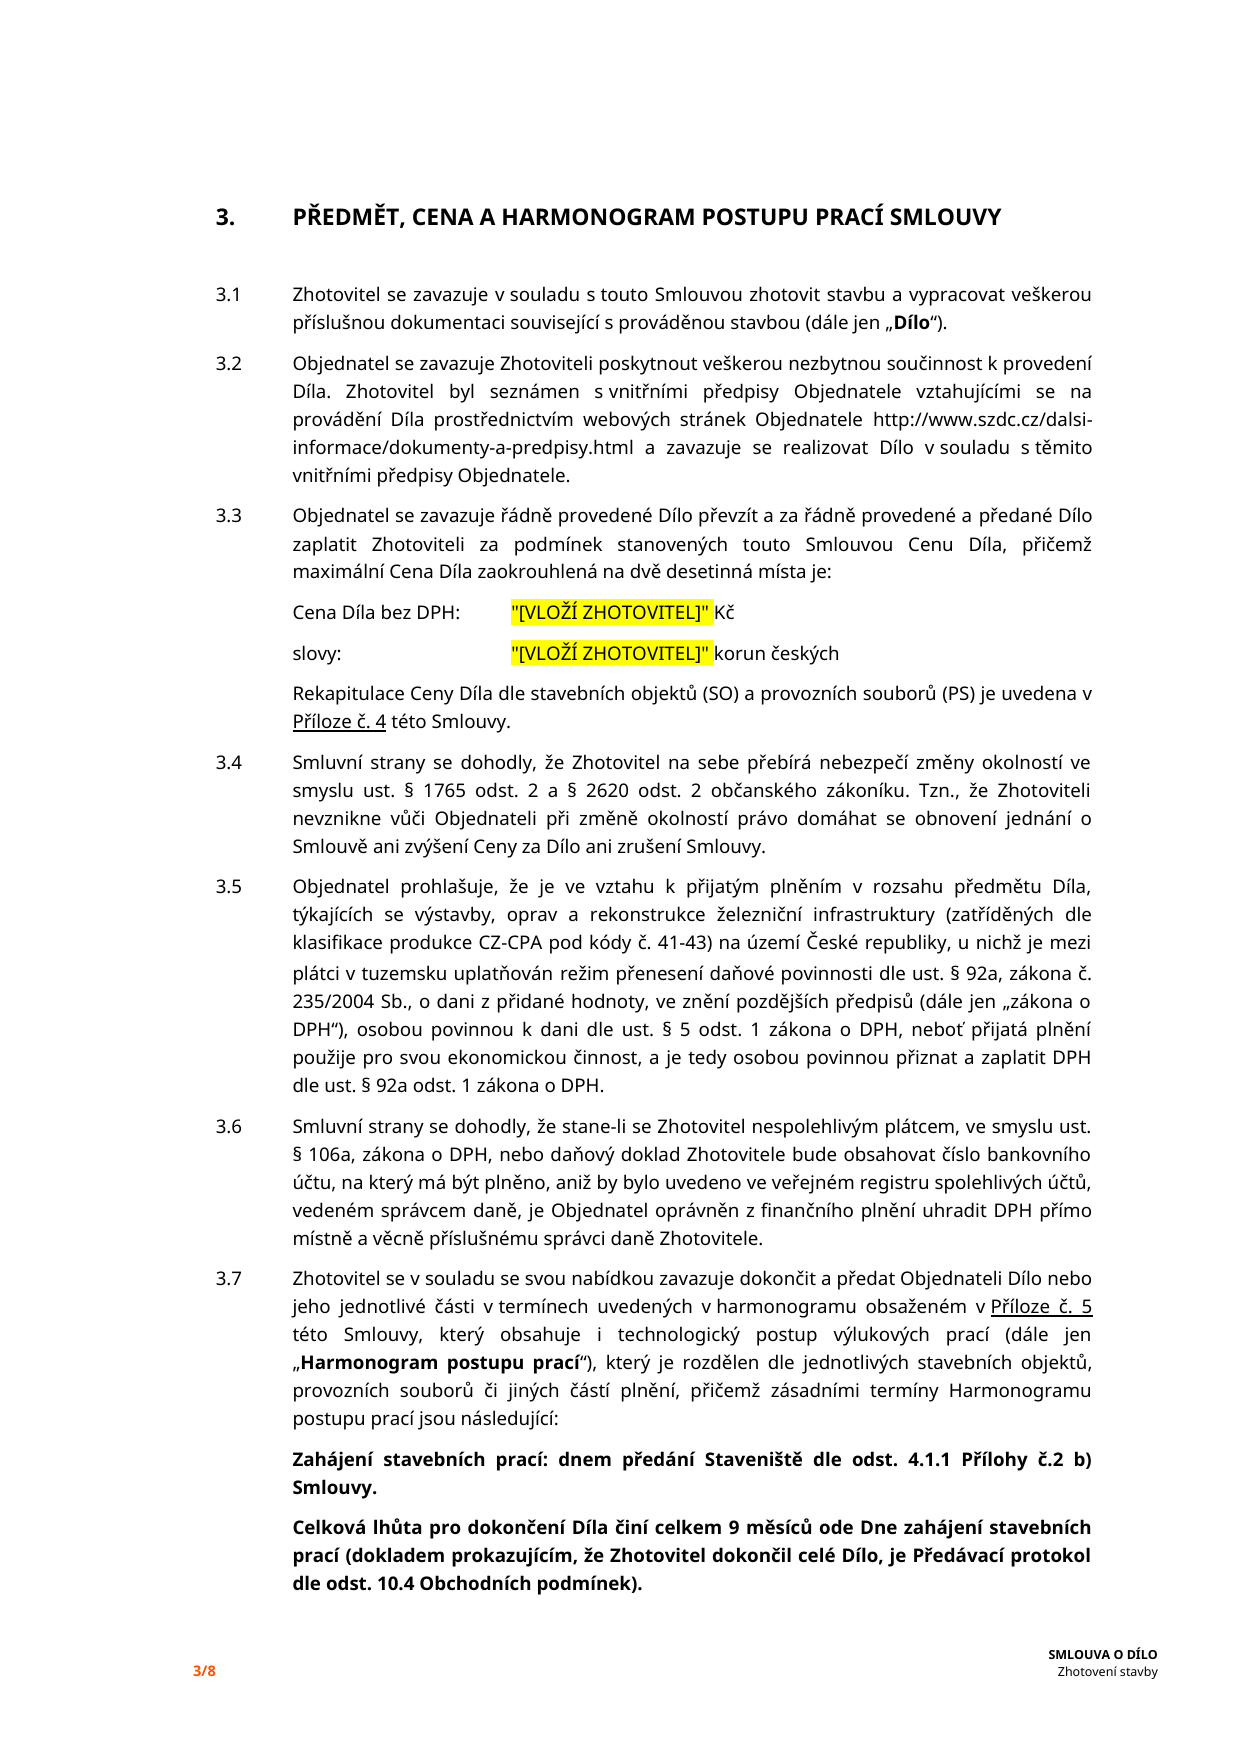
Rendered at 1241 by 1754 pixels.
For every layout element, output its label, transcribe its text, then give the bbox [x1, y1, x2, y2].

text PŘEDMĚT, CENA A HARMONOGRAM POSTUPU PRACÍ SMLOUVY [216, 201, 1093, 232]
text slovy: korun českých [292, 640, 511, 665]
text Zahájení stavebních prací: dnem předání Staveniště dle odst. 4.1.1 Přílohy č.2 b) Smlouvy. [292, 1446, 1093, 1500]
text Cena Díla bez DPH: Kč [714, 599, 1093, 625]
text Smluvní strany se dohodly, že stane-li se Zhotovitel nespolehlivým plátcem, ve smyslu ust. § 106a, zákona o DPH, nebo daňový doklad Zhotovitele bude obsahovat číslo bankovního účtu, na který má být plněno, aniž by bylo uvedeno ve veřejném registru spolehlivých účtů, vedeném správcem daně, je Objednatel oprávněn z finančního plnění uhradit DPH přímo místně a věcně příslušnému správci daně Zhotovitele. [216, 1113, 1093, 1251]
text Cena Díla bez DPH: Kč [292, 599, 511, 625]
text Objednatel se zavazuje Zhotoviteli poskytnout veškerou nezbytnou součinnost k provedení Díla. Zhotovitel byl seznámen s vnitřními předpisy Objednatele vztahujícími se na provádění Díla prostřednictvím webových stránek Objednatele http://www.szdc.cz/dalsi-informace/dokumenty-a-predpisy.html a zavazuje se realizovat Dílo v souladu s těmito vnitřními předpisy Objednatele. [216, 350, 1093, 488]
text Objednatel se zavazuje řádně provedené Dílo převzít a za řádně provedené a předané Dílo zaplatit Zhotoviteli za podmínek stanovených touto Smlouvou Cenu Díla, přičemž maximální Cena Díla zaokrouhlená na dvě desetinná místa je: [216, 503, 1093, 584]
text Rekapitulace Ceny Díla dle stavebních objektů (SO) a provozních souborů (PS) je uvedena v Příloze č. 4 této Smlouvy. [292, 680, 1093, 734]
text slovy: korun českých [714, 640, 1093, 665]
text Smluvní strany se dohodly, že Zhotovitel na sebe přebírá nebezpečí změny okolností ve smyslu ust. § 1765 odst. 2 a § 2620 odst. 2 občanského zákoníku. Tzn., že Zhotoviteli nevznikne vůči Objednateli při změně okolností právo domáhat se obnovení jednání o Smlouvě ani zvýšení Ceny za Dílo ani zrušení Smlouvy. [216, 749, 1093, 858]
text Zhotovitel se v souladu se svou nabídkou zavazuje dokončit a předat Objednateli Dílo nebo jeho jednotlivé části v termínech uvedených v harmonogramu obsaženém v Příloze č. 5 této Smlouvy, který obsahuje i technologický postup výlukových prací (dále jen „Harmonogram postupu prací“), který je rozdělen dle jednotlivých stavebních objektů, provozních souborů či jiných částí plnění, přičemž zásadními termíny Harmonogramu postupu prací jsou následující: [216, 1266, 1093, 1431]
text Zhotovitel se zavazuje v souladu s touto Smlouvou zhotovit stavbu a vypracovat veškerou příslušnou dokumentaci související s prováděnou stavbou (dále jen „Dílo“). [216, 282, 1093, 335]
text Celková lhůta pro dokončení Díla činí celkem 9 měsíců ode Dne zahájení stavebních prací (dokladem prokazujícím, že Zhotovitel dokončil celé Dílo, je Předávací protokol dle odst. 10.4 Obchodních podmínek). [292, 1515, 1093, 1596]
text Objednatel prohlašuje, že je ve vztahu k přijatým plněním v rozsahu předmětu Díla, týkajících se výstavby, oprav a rekonstrukce železniční infrastruktury (zatříděných dle klasifikace produkce CZ-CPA pod kódy č. 41-43) na území České republiky, u nichž je mezi plátci v tuzemsku uplatňován režim přenesení daňové povinnosti dle ust. § 92a, zákona č. 235/2004 Sb., o dani z přidané hodnoty, ve znění pozdějších předpisů (dále jen „zákona o DPH“), osobou povinnou k dani dle ust. § 5 odst. 1 zákona o DPH, neboť přijatá plnění použije pro svou ekonomickou činnost, a je tedy osobou povinnou přiznat a zaplatit DPH dle ust. § 92a odst. 1 zákona o DPH. [216, 873, 1093, 1098]
